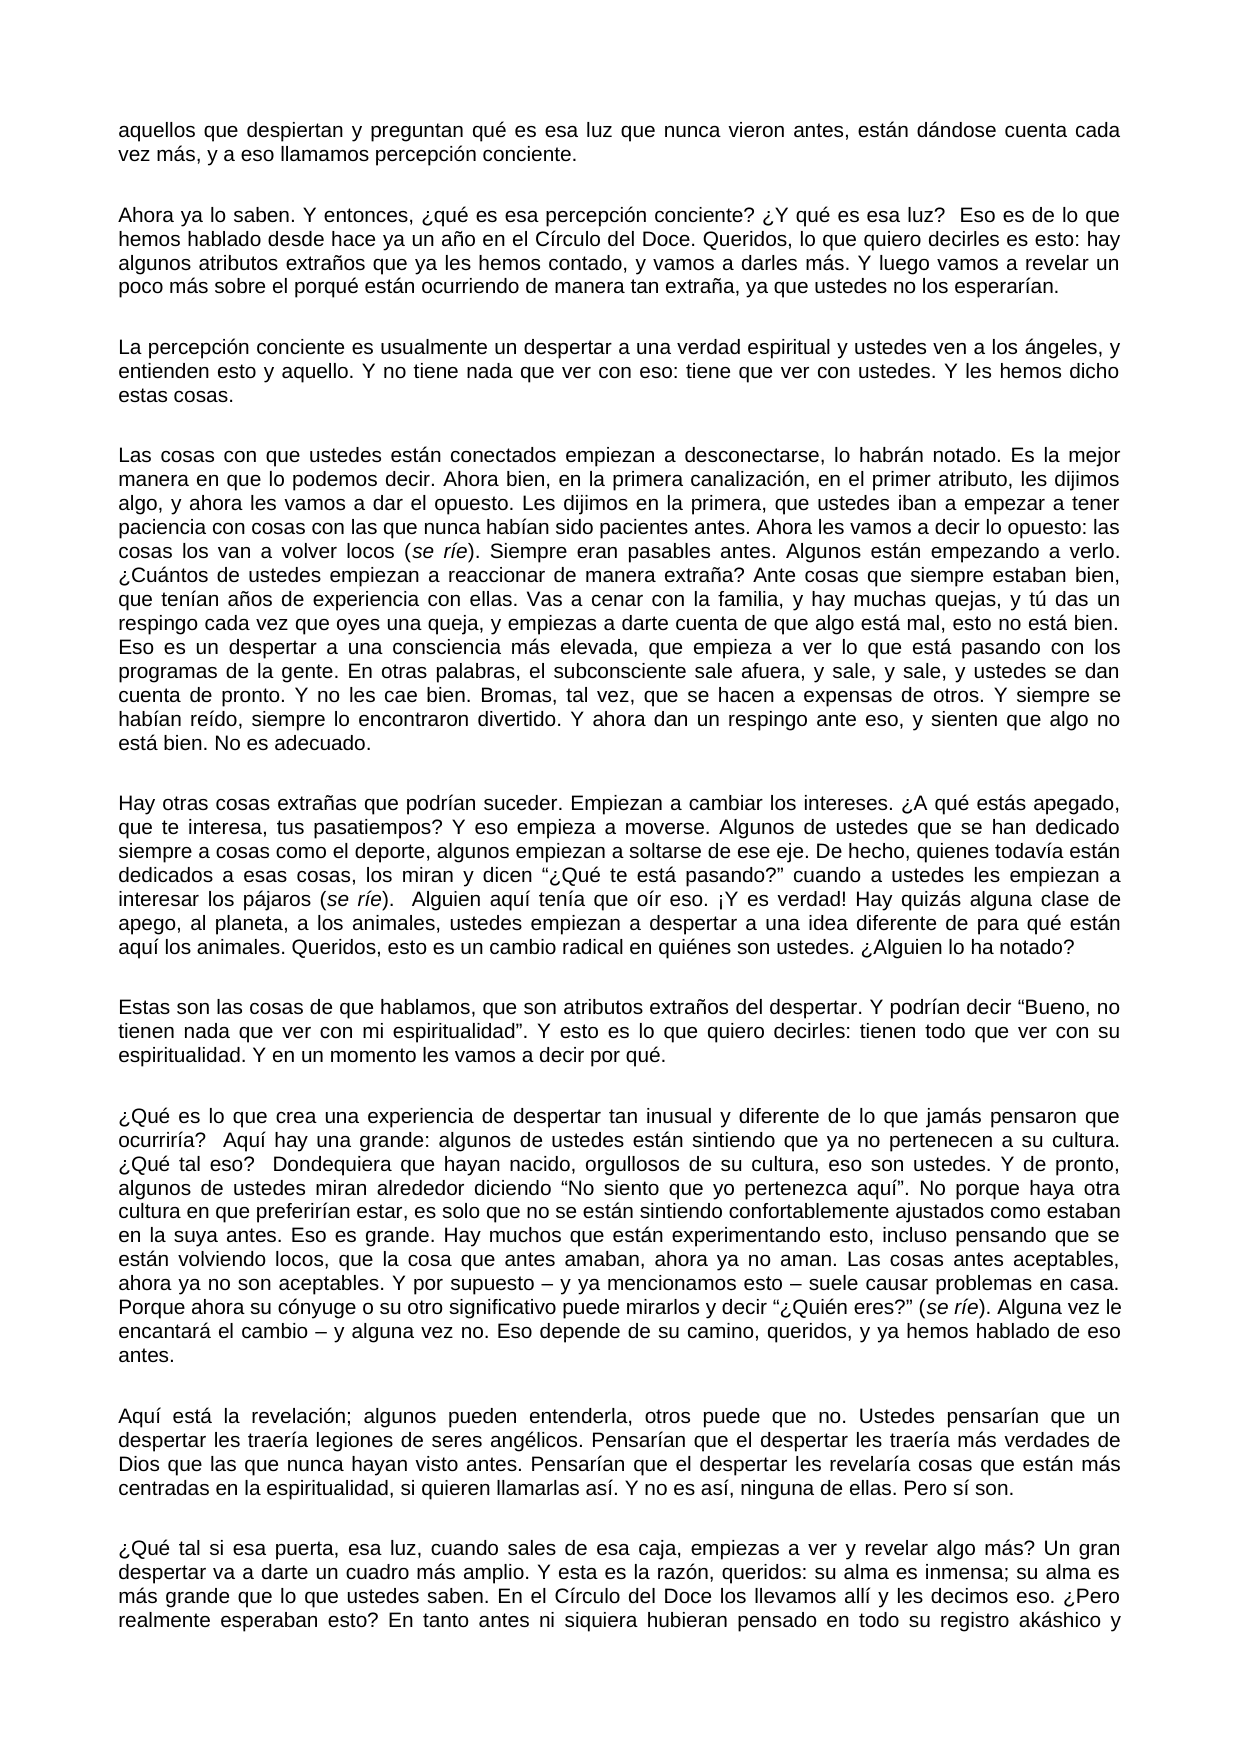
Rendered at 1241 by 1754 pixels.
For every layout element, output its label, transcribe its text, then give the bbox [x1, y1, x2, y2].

text Hay otras cosas extrañas que podrían suceder. Empiezan a cambiar los intereses. ¿A qué estás apegado, que te interesa, tus pasatiempos? Y eso empieza a moverse. Algunos de ustedes que se han dedicado siempre a cosas como el deporte, algunos empiezan a soltarse de ese eje. De hecho, quienes todavía están dedicados a esas cosas, los miran y dicen “¿Qué te está pasando?” cuando a ustedes les empiezan a interesar los pájaros (se ríe). Alguien aquí tenía que oír eso. ¡Y es verdad! Hay quizás alguna clase de apego, al planeta, a los animales, ustedes empiezan a despertar a una idea diferente de para qué están aquí los animales. Queridos, esto es un cambio radical en quiénes son ustedes. ¿Alguien lo ha notado? [118, 767, 1122, 959]
text Aquí está la revelación; algunos pueden entenderla, otros puede que no. Ustedes pensarían que un despertar les traería legiones de seres angélicos. Pensarían que el despertar les traería más verdades de Dios que las que nunca hayan visto antes. Pensarían que el despertar les revelaría cosas que están más centradas en la espiritualidad, si quieren llamarlas así. Y no es así, ninguna de ellas. Pero sí son. [118, 1379, 1122, 1499]
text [118, 118, 1122, 166]
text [118, 1512, 1122, 1632]
text ¿Qué es lo que crea una experiencia de despertar tan inusual y diferente de lo que jamás pensaron que ocurriría? Aquí hay una grande: algunos de ustedes están sintiendo que ya no pertenecen a su cultura. ¿Qué tal eso? Dondequiera que hayan nacido, orgullosos de su cultura, eso son ustedes. Y de pronto, algunos de ustedes miran alrededor diciendo “No siento que yo pertenezca aquí”. No porque haya otra cultura en que preferirían estar, es solo que no se están sintiendo confortablemente ajustados como estaban en la suya antes. Eso es grande. Hay muchos que están experimentando esto, incluso pensando que se están volviendo locos, que la cosa que antes amaban, ahora ya no aman. Las cosas antes aceptables, ahora ya no son aceptables. Y por supuesto – y ya mencionamos esto – suele causar problemas en casa. Porque ahora su cónyuge o su otro significativo puede mirarlos y decir “¿Quién eres?” (se ríe). Alguna vez le encantará el cambio – y alguna vez no. Eso depende de su camino, queridos, y ya hemos hablado de eso antes. [118, 1079, 1122, 1367]
text Ahora ya lo saben. Y entonces, ¿qué es esa percepción conciente? ¿Y qué es esa luz? Eso es de lo que hemos hablado desde hace ya un año en el Círculo del Doce. Queridos, lo que quiero decirles es esto: hay algunos atributos extraños que ya les hemos contado, y vamos a darles más. Y luego vamos a revelar un poco más sobre el porqué están ocurriendo de manera tan extraña, ya que ustedes no los esperarían. [118, 178, 1122, 298]
text Las cosas con que ustedes están conectados empiezan a desconectarse, lo habrán notado. Es la mejor manera en que lo podemos decir. Ahora bien, en la primera canalización, en el primer atributo, les dijimos algo, y ahora les vamos a dar el opuesto. Les dijimos en la primera, que ustedes iban a empezar a tener paciencia con cosas con las que nunca habían sido pacientes antes. Ahora les vamos a decir lo opuesto: las cosas los van a volver locos (se ríe). Siempre eran pasables antes. Algunos están empezando a verlo. ¿Cuántos de ustedes empiezan a reaccionar de manera extraña? Ante cosas que siempre estaban bien, que tenían años de experiencia con ellas. Vas a cenar con la familia, y hay muchas quejas, y tú das un respingo cada vez que oyes una queja, y empiezas a darte cuenta de que algo está mal, esto no está bien. Eso es un despertar a una consciencia más elevada, que empieza a ver lo que está pasando con los programas de la gente. En otras palabras, el subconsciente sale afuera, y sale, y sale, y ustedes se dan cuenta de pronto. Y no les cae bien. Bromas, tal vez, que se hacen a expensas de otros. Y siempre se habían reído, siempre lo encontraron divertido. Y ahora dan un respingo ante eso, y sienten que algo no está bien. No es adecuado. [118, 419, 1122, 754]
text La percepción conciente es usualmente un despertar a una verdad espiritual y ustedes ven a los ángeles, y entienden esto y aquello. Y no tiene nada que ver con eso: tiene que ver con ustedes. Y les hemos dicho estas cosas. [118, 311, 1122, 407]
text Estas son las cosas de que hablamos, que son atributos extraños del despertar. Y podrían decir “Bueno, no tienen nada que ver con mi espiritualidad”. Y esto es lo que quiero decirles: tienen todo que ver con su espiritualidad. Y en un momento les vamos a decir por qué. [118, 971, 1122, 1067]
